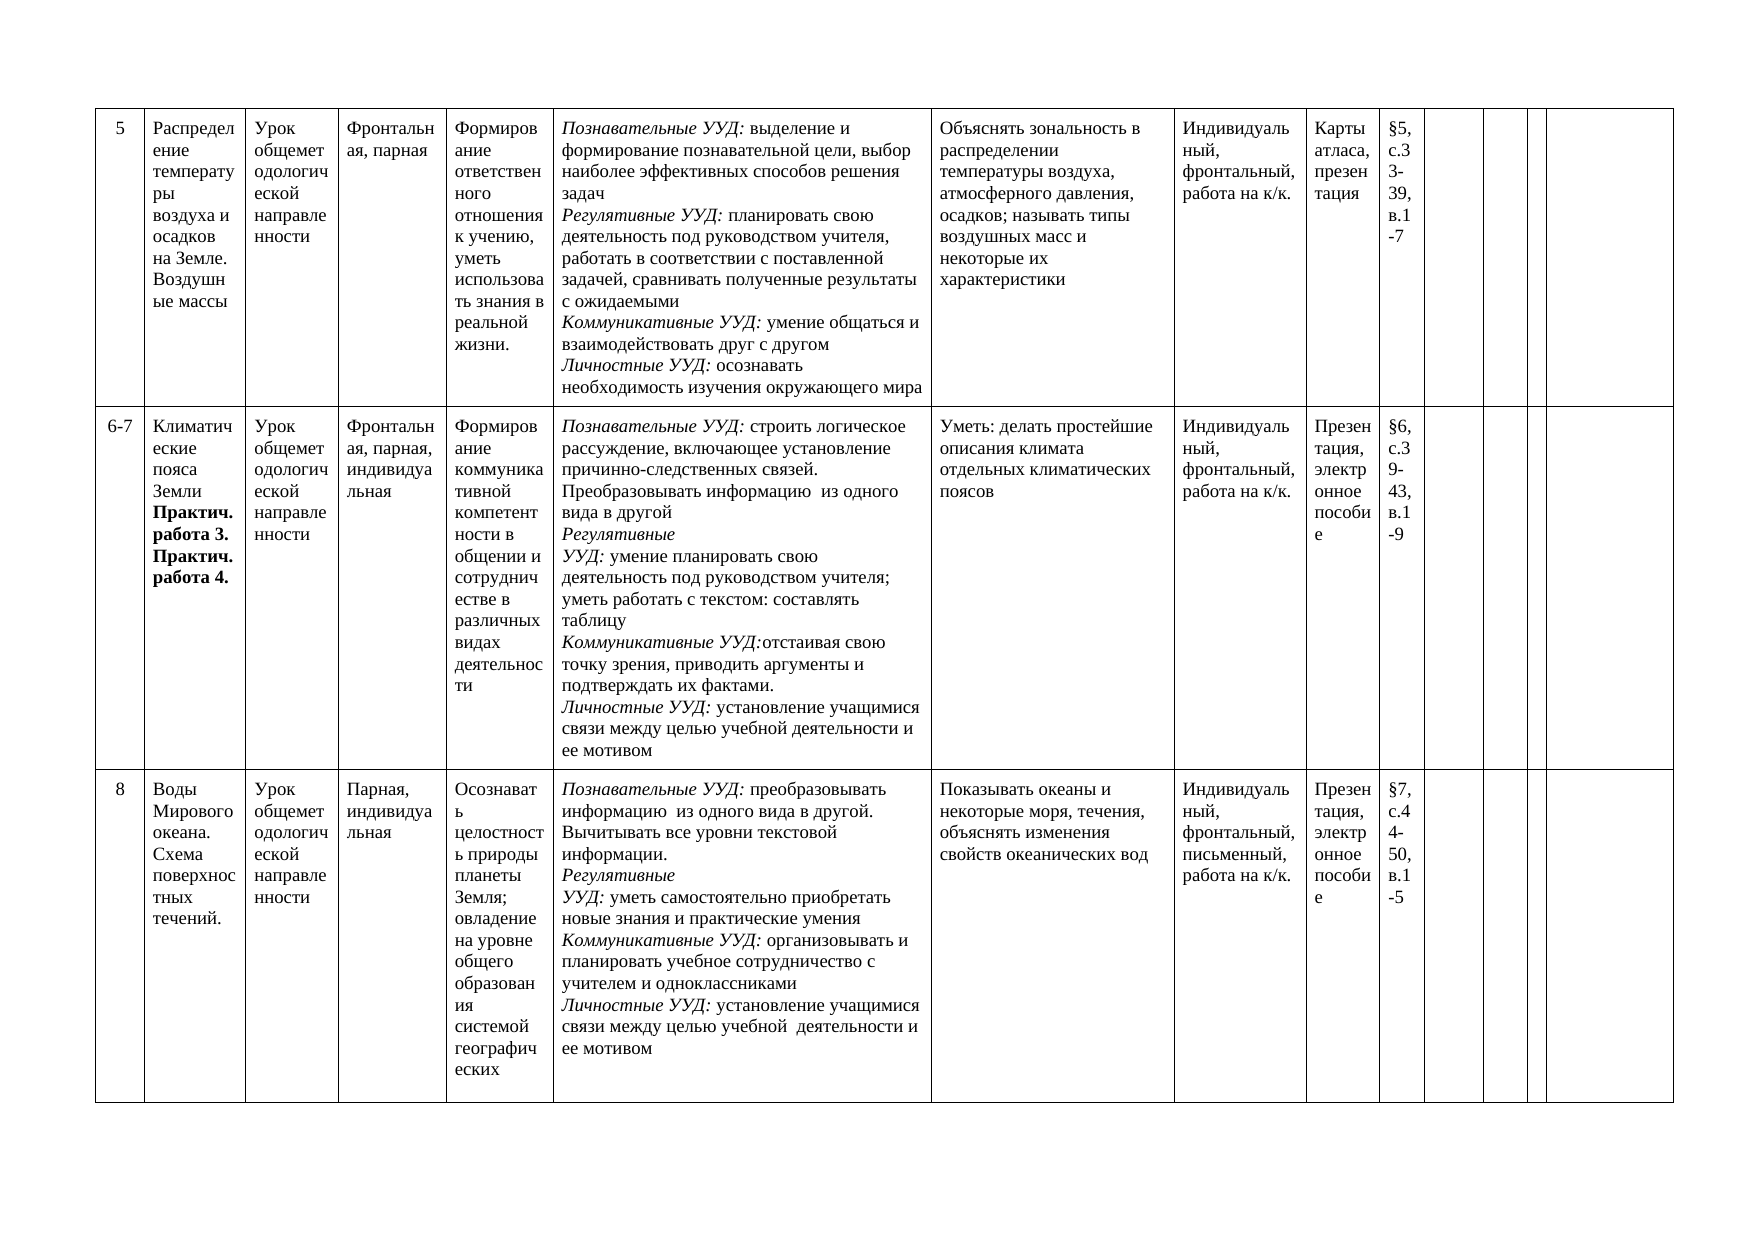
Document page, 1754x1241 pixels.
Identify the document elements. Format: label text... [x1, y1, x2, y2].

table_cell Климатические пояса Земли Практич. работа 3. Практич. работа 4. [145, 407, 245, 768]
table_cell Индивидуальный, фронтальный, работа на к/к. [1175, 407, 1306, 768]
table_cell Формирование ответственного отношения к учению, уметь использовать знания в реальной жизни. [447, 109, 553, 406]
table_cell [1175, 770, 1306, 1102]
table_cell 8 [96, 770, 144, 1102]
table_cell Презентация, электронное пособие [1307, 407, 1379, 768]
table_cell §6, с.39-43, в.1-9 [1380, 407, 1424, 768]
table_cell [1484, 109, 1527, 406]
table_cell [246, 770, 338, 1102]
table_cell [1307, 109, 1379, 406]
table_cell [1484, 770, 1527, 1102]
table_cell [447, 770, 553, 1102]
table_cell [339, 770, 446, 1102]
table_cell Индивидуальный, фронтальный, работа на к/к. [1175, 109, 1306, 406]
table_cell Уметь: делать простейшие описания климата отдельных климатических поясов [932, 407, 1174, 768]
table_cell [1307, 770, 1379, 1102]
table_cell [932, 770, 1174, 1102]
table_cell [1425, 109, 1483, 406]
table_cell Познавательные УУД: выделение и формирование познавательной цели, выбор наиболее эффективных способов решения задач Регулятивные УУД: планировать свою деятельность под руководством учителя, работать в соответствии с поставленной задачей, сравнивать полученные результаты с ожидаемыми Коммуникативные УУД: умение общаться и взаимодействовать друг с другом Личностные УУД: осознавать необходимость изучения окружающего мира [554, 109, 931, 406]
table_cell Познавательные УУД: строить логическое рассуждение, включающее установление причинно-следственных связей. Преобразовывать информацию из одного вида в другой Регулятивные УУД: умение планировать свою деятельность под руководством учителя; уметь работать с текстом: составлять таблицу Коммуникативные УУД:отстаивая свою точку зрения, приводить аргументы и подтверждать их фактами. Личностные УУД: установление учащимися связи между целью учебной деятельности и ее мотивом [554, 407, 931, 768]
table_cell Объяснять зональность в распределении температуры воздуха, атмосферного давления, осадков; называть типы воздушных масс и некоторые их характеристики [932, 109, 1174, 406]
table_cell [246, 109, 338, 406]
table_cell [1528, 109, 1546, 406]
table_cell §5, с.33-39, в.1-7 [1380, 109, 1424, 406]
table_cell 5 [96, 109, 144, 406]
table_cell 6-7 [96, 407, 144, 768]
table_cell Распределение температуры воздуха и осадков на Земле. Воздушные массы [145, 109, 245, 406]
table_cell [145, 770, 245, 1102]
table_cell [1547, 770, 1673, 1102]
table_cell [1547, 109, 1673, 406]
table_cell §7, с.44-50, в.1-5 [1380, 770, 1424, 1102]
table_cell [1528, 770, 1546, 1102]
table_cell [1425, 770, 1483, 1102]
table_cell Формирование коммуникативной компетентности в общении и сотрудничестве в различных видах деятельности [447, 407, 553, 768]
table_cell [1547, 407, 1673, 768]
table_cell [1484, 407, 1527, 768]
table_cell Фронтальная, парная [339, 109, 446, 406]
table_cell [1528, 407, 1546, 768]
table_cell Фронтальная, парная, индивидуальная [339, 407, 446, 768]
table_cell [554, 770, 931, 1102]
table_cell [1425, 407, 1483, 768]
table_cell Урок общеметодологической направленности [246, 407, 338, 768]
